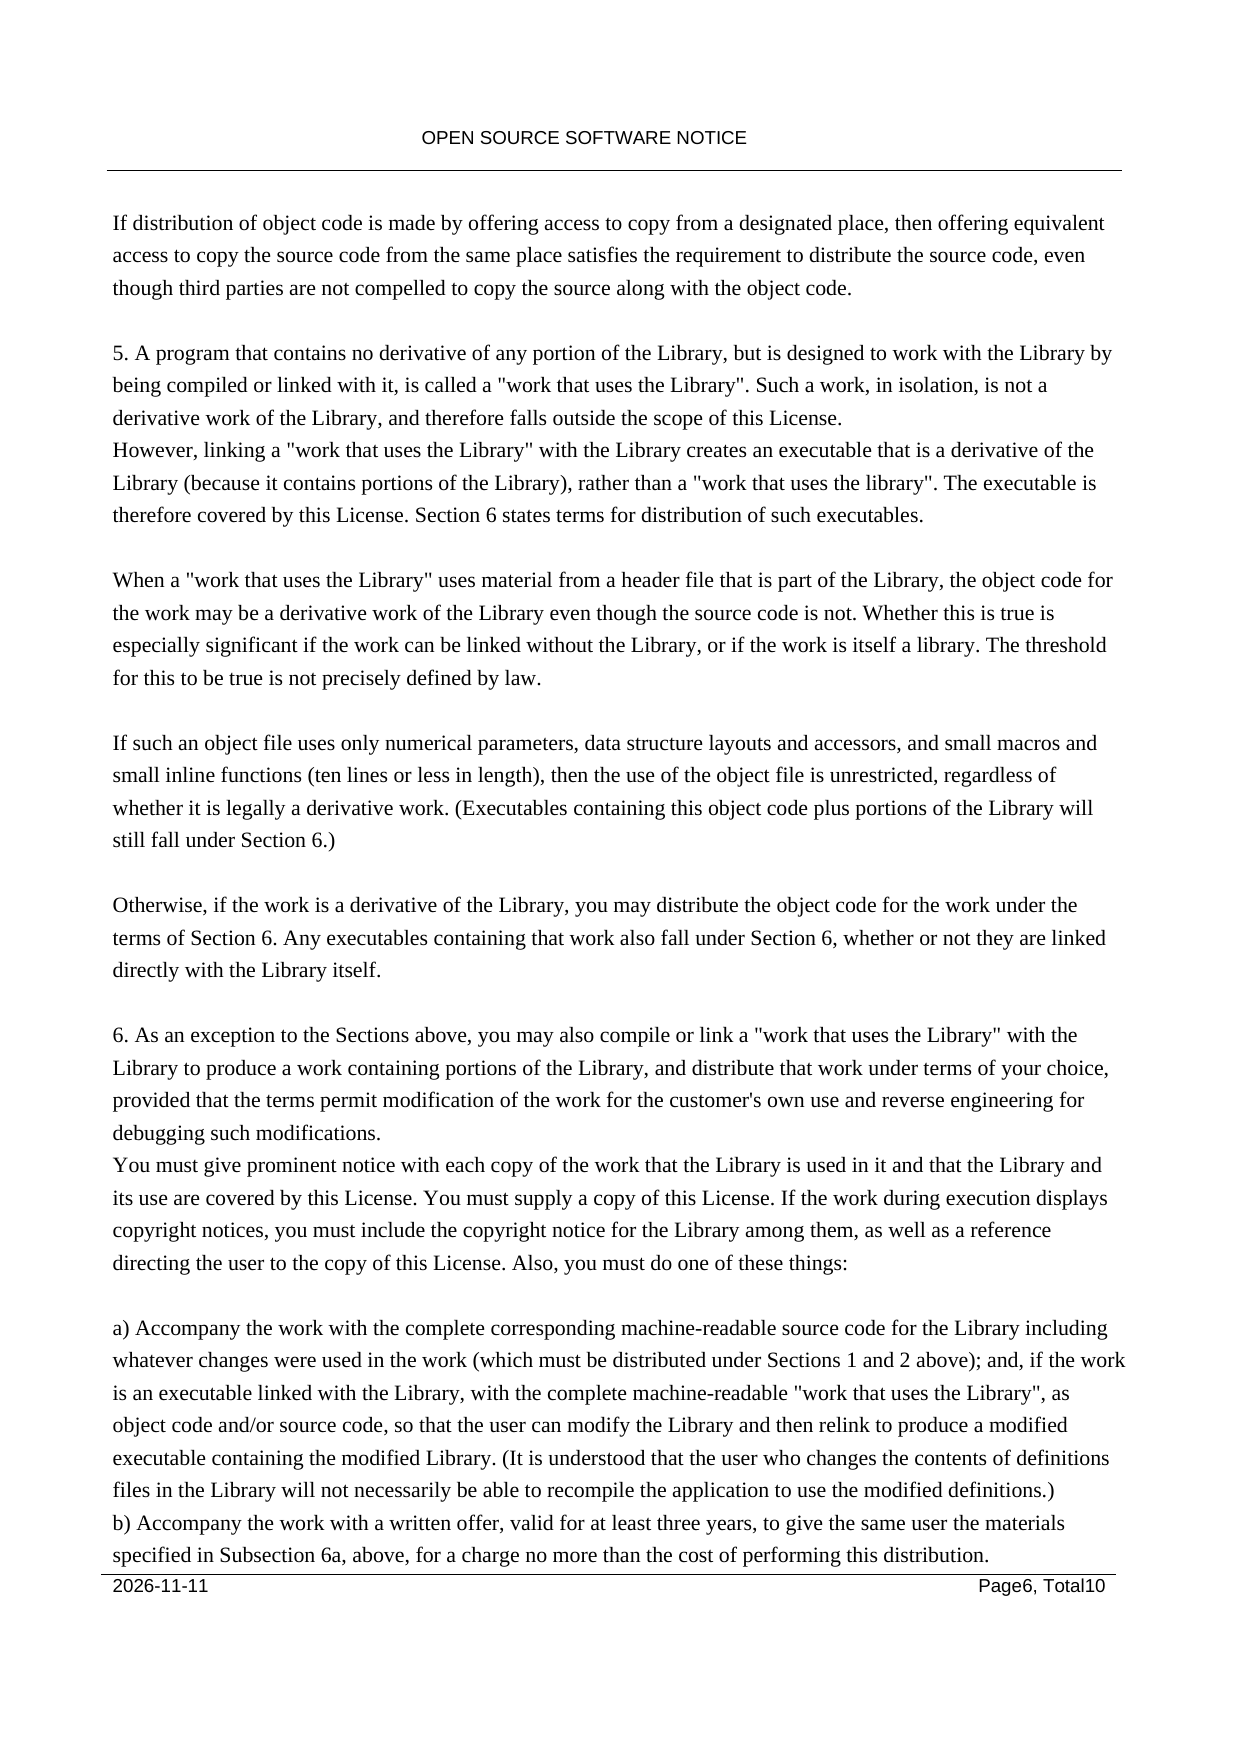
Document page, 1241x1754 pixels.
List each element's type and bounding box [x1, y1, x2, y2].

text [112, 206, 1128, 1571]
